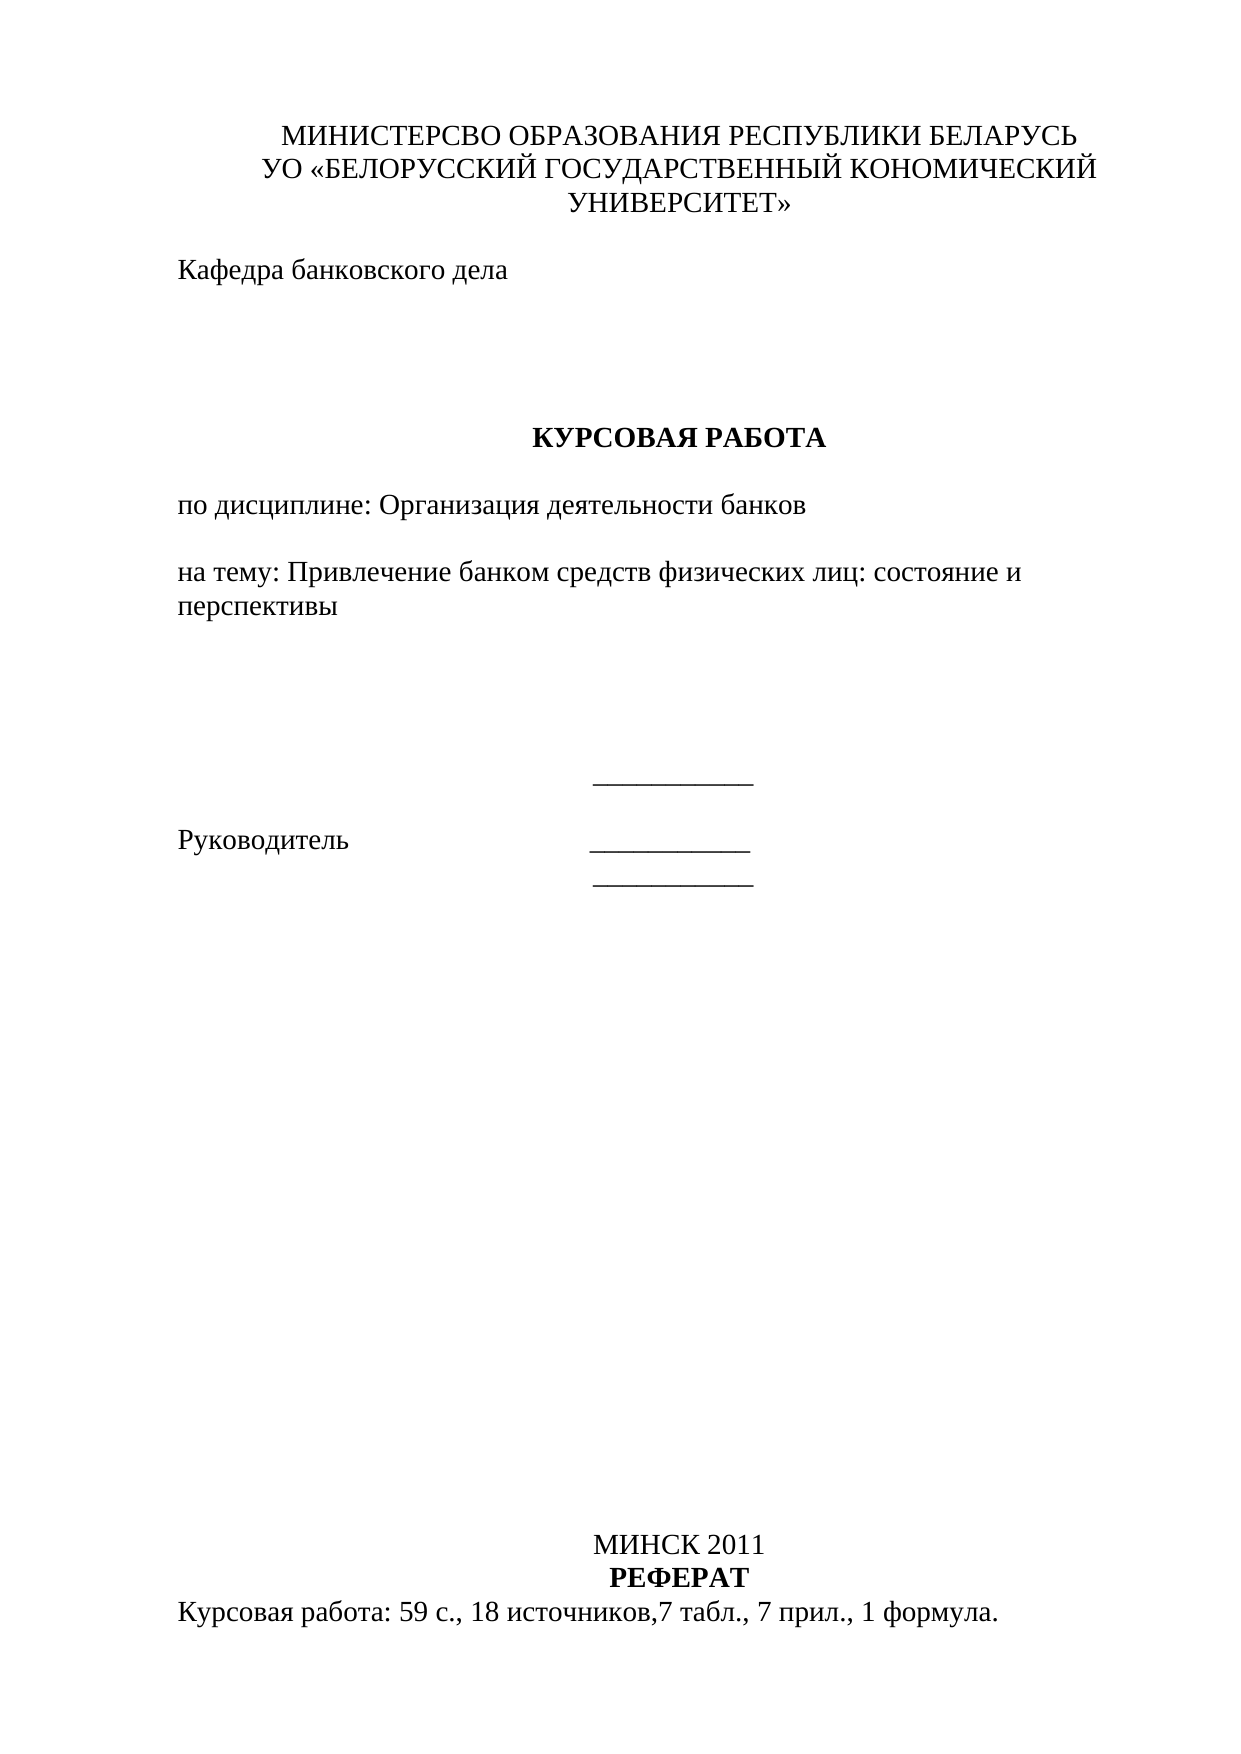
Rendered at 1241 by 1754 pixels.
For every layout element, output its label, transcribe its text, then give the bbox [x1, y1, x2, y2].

text КУРСОВАЯ РАБОТА [177, 420, 1181, 453]
text ___________ [177, 755, 1181, 789]
text по дисциплине: Организация деятельности банков [177, 487, 1181, 521]
text РЕФЕРАТ [177, 1560, 1181, 1594]
text МИНСК 2011 [177, 1527, 1181, 1560]
text Курсовая работа: 59 с., 18 источников,7 табл., 7 прил., 1 формула. [177, 1594, 1181, 1627]
text УО «БЕЛОРУССКИЙ ГОСУДАРСТВЕННЫЙ КОНОМИЧЕСКИЙ УНИВЕРСИТЕТ» [177, 152, 1181, 219]
text Руководитель ___________ [177, 822, 1181, 856]
text на тему: Привлечение банком средств физических лиц: состояние и перспективы [177, 554, 1181, 621]
text Кафедра банковского дела [177, 252, 1181, 286]
text ___________ [177, 856, 1181, 889]
text МИНИСТЕРСВО ОБРАЗОВАНИЯ РЕСПУБЛИКИ БЕЛАРУСЬ [177, 118, 1181, 152]
